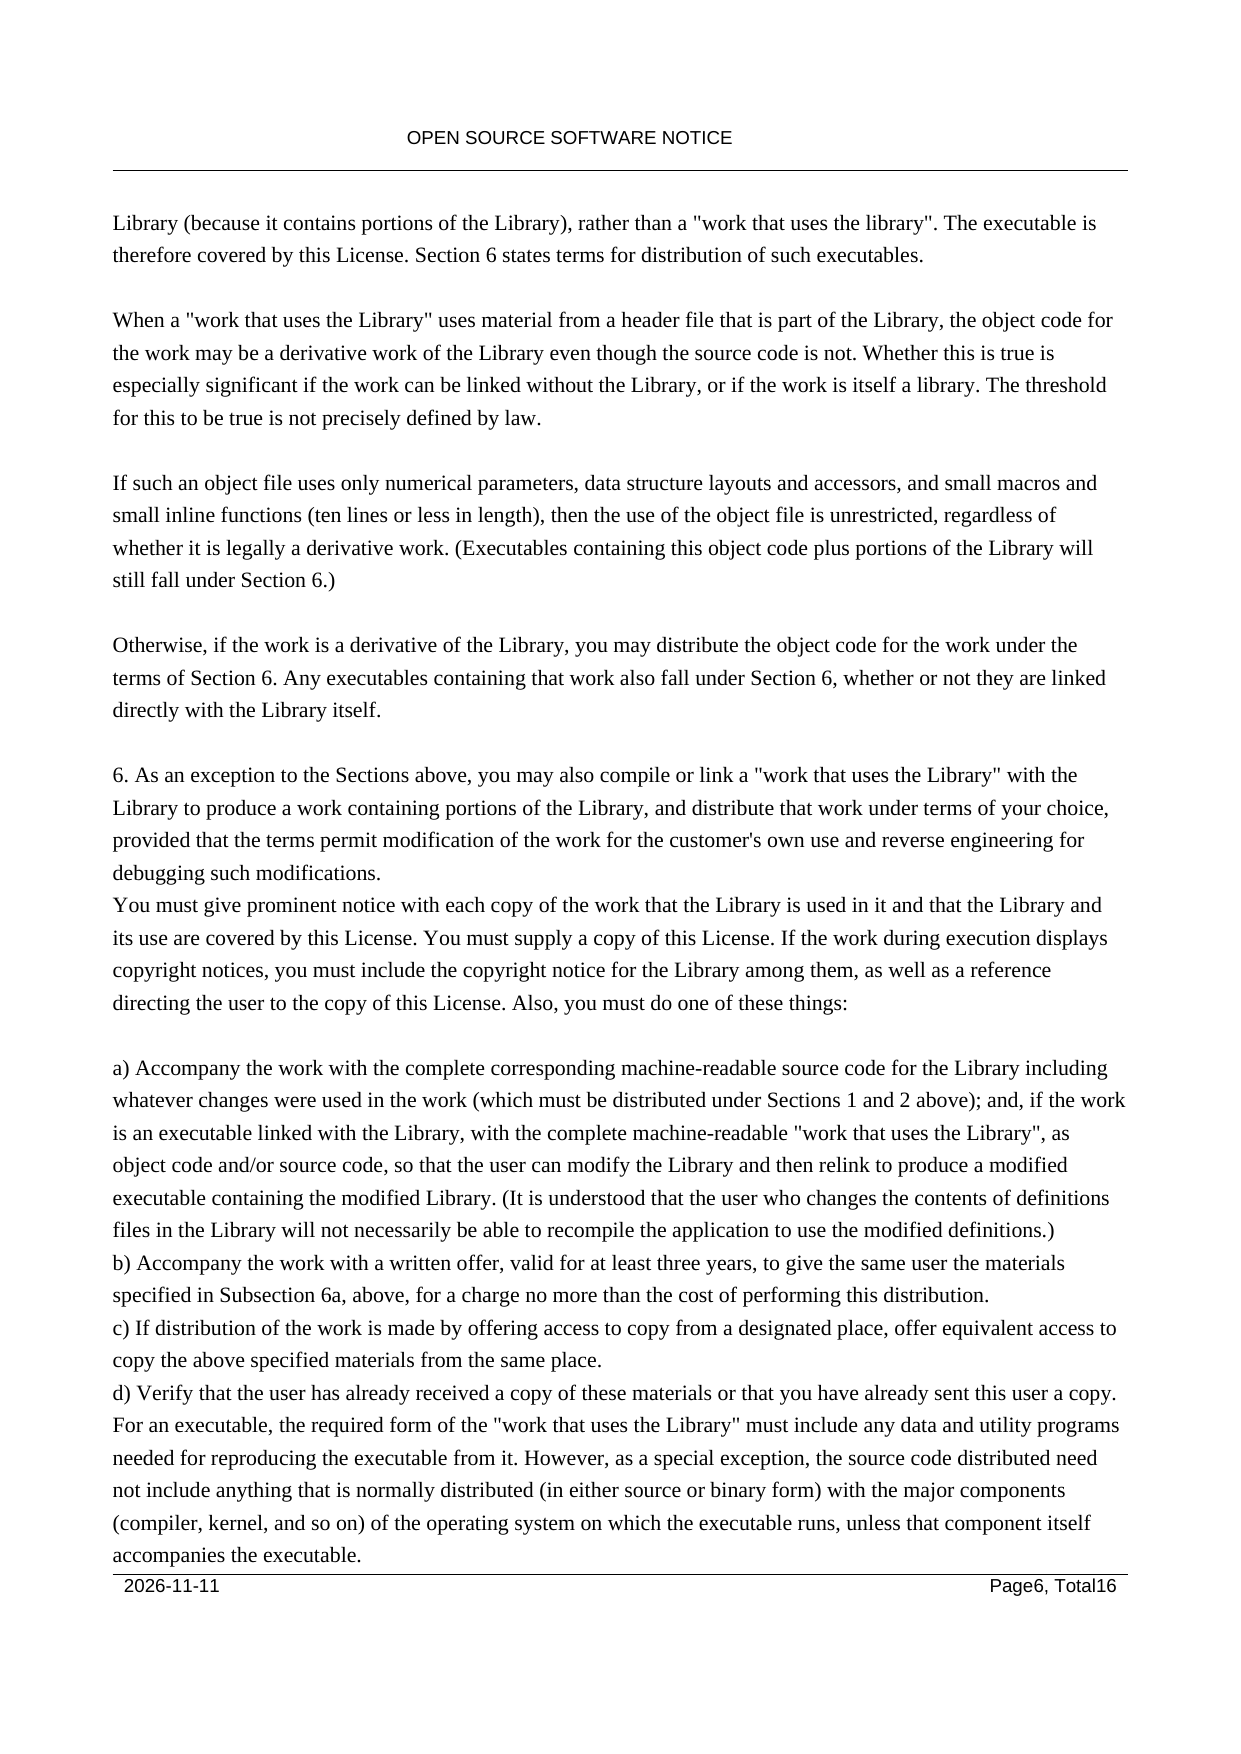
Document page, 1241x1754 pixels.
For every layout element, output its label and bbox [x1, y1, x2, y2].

text [112, 206, 1128, 1571]
